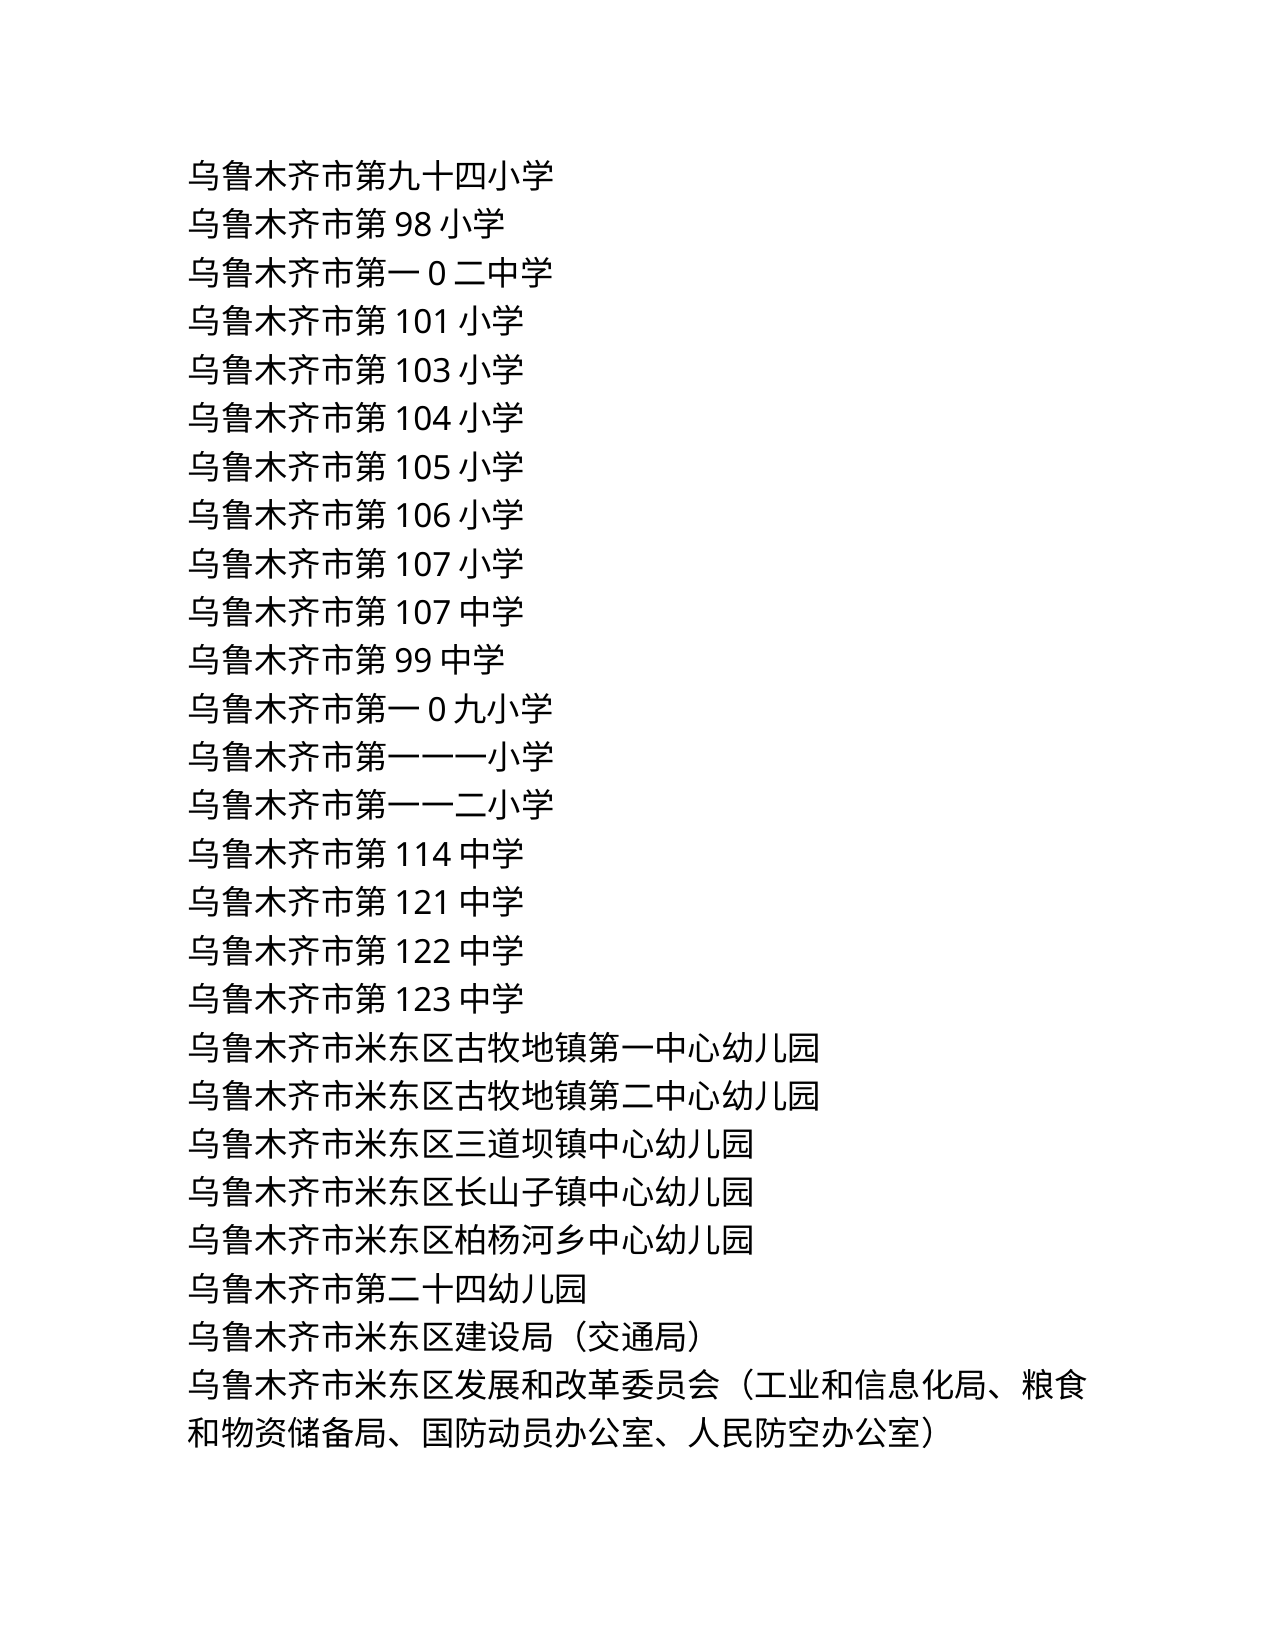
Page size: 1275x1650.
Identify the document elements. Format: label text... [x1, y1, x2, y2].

text 乌鲁木齐市第104小学 [187, 392, 1087, 440]
text 乌鲁木齐市第一0九小学 [187, 683, 1087, 731]
text 乌鲁木齐市第99中学 [187, 634, 1087, 683]
text 乌鲁木齐市第98小学 [187, 198, 1087, 247]
text 乌鲁木齐市米东区柏杨河乡中心幼儿园 [187, 1214, 1087, 1262]
text 乌鲁木齐市米东区古牧地镇第二中心幼儿园 [187, 1069, 1087, 1118]
text 乌鲁木齐市第一0二中学 [187, 247, 1087, 295]
text 乌鲁木齐市第106小学 [187, 489, 1087, 537]
text 乌鲁木齐市第一一二小学 [187, 779, 1087, 827]
text 乌鲁木齐市米东区长山子镇中心幼儿园 [187, 1166, 1087, 1214]
text 乌鲁木齐市第107小学 [187, 537, 1087, 586]
text 乌鲁木齐市第107中学 [187, 586, 1087, 634]
text 乌鲁木齐市第123中学 [187, 973, 1087, 1021]
text 乌鲁木齐市第105小学 [187, 440, 1087, 489]
text 乌鲁木齐市第二十四幼儿园 [187, 1262, 1087, 1311]
text 乌鲁木齐市米东区古牧地镇第一中心幼儿园 [187, 1021, 1087, 1069]
text 乌鲁木齐市第九十四小学 [187, 150, 1087, 198]
text 乌鲁木齐市第122中学 [187, 924, 1087, 973]
text 乌鲁木齐市米东区三道坝镇中心幼儿园 [187, 1118, 1087, 1166]
text 乌鲁木齐市第114中学 [187, 827, 1087, 876]
text 乌鲁木齐市第121中学 [187, 876, 1087, 924]
text 乌鲁木齐市第101小学 [187, 295, 1087, 343]
text 乌鲁木齐市米东区发展和改革委员会（工业和信息化局、粮食和物资储备局、国防动员办公室、人民防空办公室） [187, 1359, 1087, 1455]
text 乌鲁木齐市第103小学 [187, 343, 1087, 392]
text 乌鲁木齐市第一一一小学 [187, 731, 1087, 779]
text 乌鲁木齐市米东区建设局（交通局） [187, 1311, 1087, 1359]
